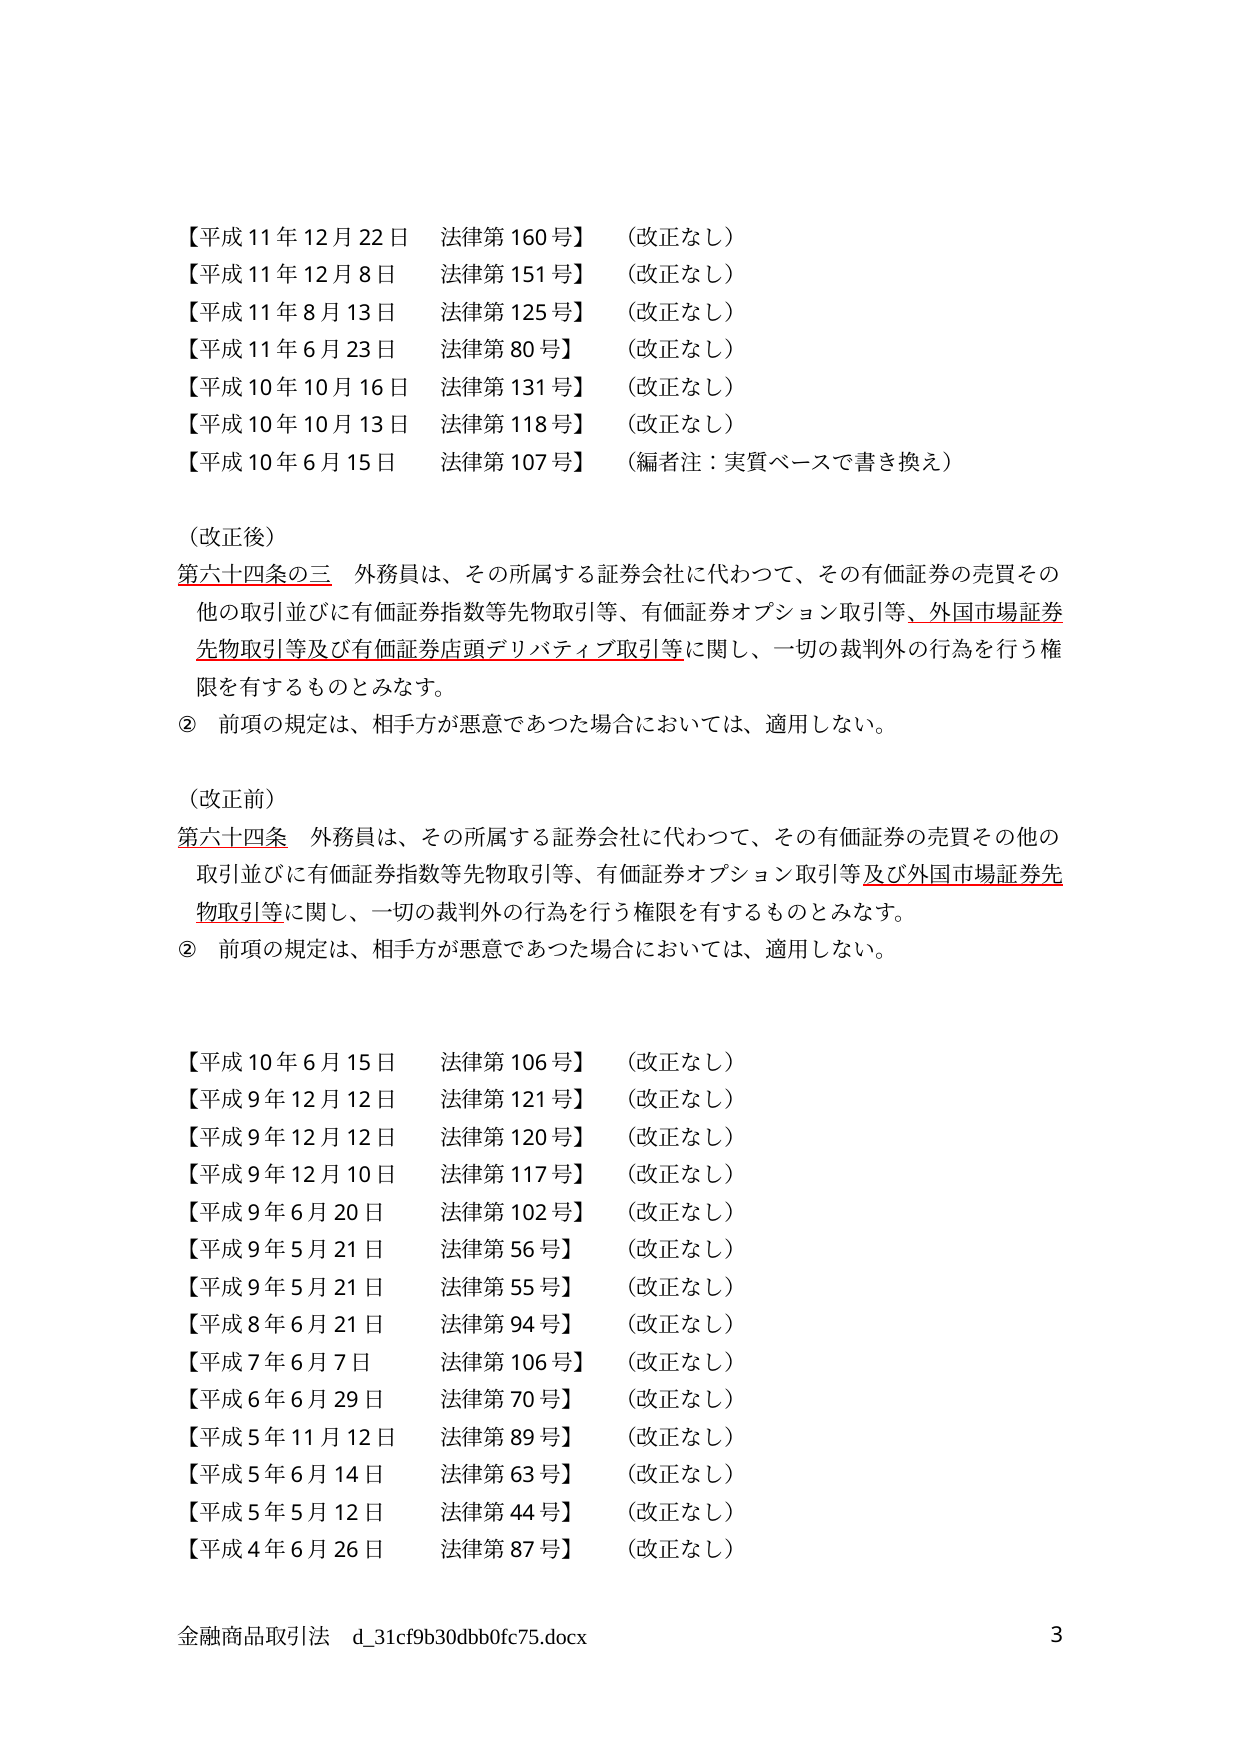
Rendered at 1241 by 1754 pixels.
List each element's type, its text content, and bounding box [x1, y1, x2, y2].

text 【平成9年12月12日 法律第120号】 （改正なし） [177, 1117, 1063, 1154]
text 【平成10年10月16日 法律第131号】 （改正なし） [177, 367, 1063, 404]
text 【平成8年6月21日 法律第94号】 （改正なし） [177, 1304, 1063, 1342]
text 【平成9年12月12日 法律第121号】 （改正なし） [177, 1079, 1063, 1117]
text 【平成9年6月20日 法律第102号】 （改正なし） [177, 1192, 1063, 1229]
text 【平成11年12月22日 法律第160号】 （改正なし） [177, 217, 1063, 254]
text ② 前項の規定は、相手方が悪意であつた場合においては、適用しない。 [177, 929, 1063, 967]
text 第六十四条の三 外務員は、その所属する証券会社に代わつて、その有価証券の売買その他の取引並びに有価証券指数等先物取引等、有価証券オプション取引等、外国市場証券先物取引等及び有価証券店頭デリバティブ取引等に関し、一切の裁判外の行為を行う権限を有するものとみなす。 [177, 554, 1063, 704]
text 【平成10年6月15日 法律第106号】 （改正なし） [177, 1042, 1063, 1079]
text 【平成9年5月21日 法律第56号】 （改正なし） [177, 1229, 1063, 1267]
text 【平成9年5月21日 法律第55号】 （改正なし） [177, 1267, 1063, 1304]
text 【平成4年6月26日 法律第87号】 （改正なし） [177, 1529, 1063, 1567]
text 【平成5年6月14日 法律第63号】 （改正なし） [177, 1454, 1063, 1492]
text 【平成11年8月13日 法律第125号】 （改正なし） [177, 292, 1063, 329]
text 【平成6年6月29日 法律第70号】 （改正なし） [177, 1379, 1063, 1417]
text ② 前項の規定は、相手方が悪意であつた場合においては、適用しない。 [177, 704, 1063, 742]
text 【平成9年12月10日 法律第117号】 （改正なし） [177, 1154, 1063, 1192]
text 【平成5年11月12日 法律第89号】 （改正なし） [177, 1417, 1063, 1454]
text 【平成11年6月23日 法律第80号】 （改正なし） [177, 329, 1063, 367]
text （改正前） [177, 779, 1063, 817]
text 【平成10年10月13日 法律第118号】 （改正なし） [177, 404, 1063, 442]
text （改正後） [177, 517, 1063, 554]
text 【平成10年6月15日 法律第107号】 （編者注：実質ベースで書き換え） [177, 442, 1063, 479]
text 【平成11年12月8日 法律第151号】 （改正なし） [177, 254, 1063, 292]
text 【平成5年5月12日 法律第44号】 （改正なし） [177, 1492, 1063, 1529]
text 第六十四条 外務員は、その所属する証券会社に代わつて、その有価証券の売買その他の取引並びに有価証券指数等先物取引等、有価証券オプション取引等及び外国市場証券先物取引等に関し、一切の裁判外の行為を行う権限を有するものとみなす。 [177, 817, 1063, 929]
text 【平成7年6月7日 法律第106号】 （改正なし） [177, 1342, 1063, 1379]
